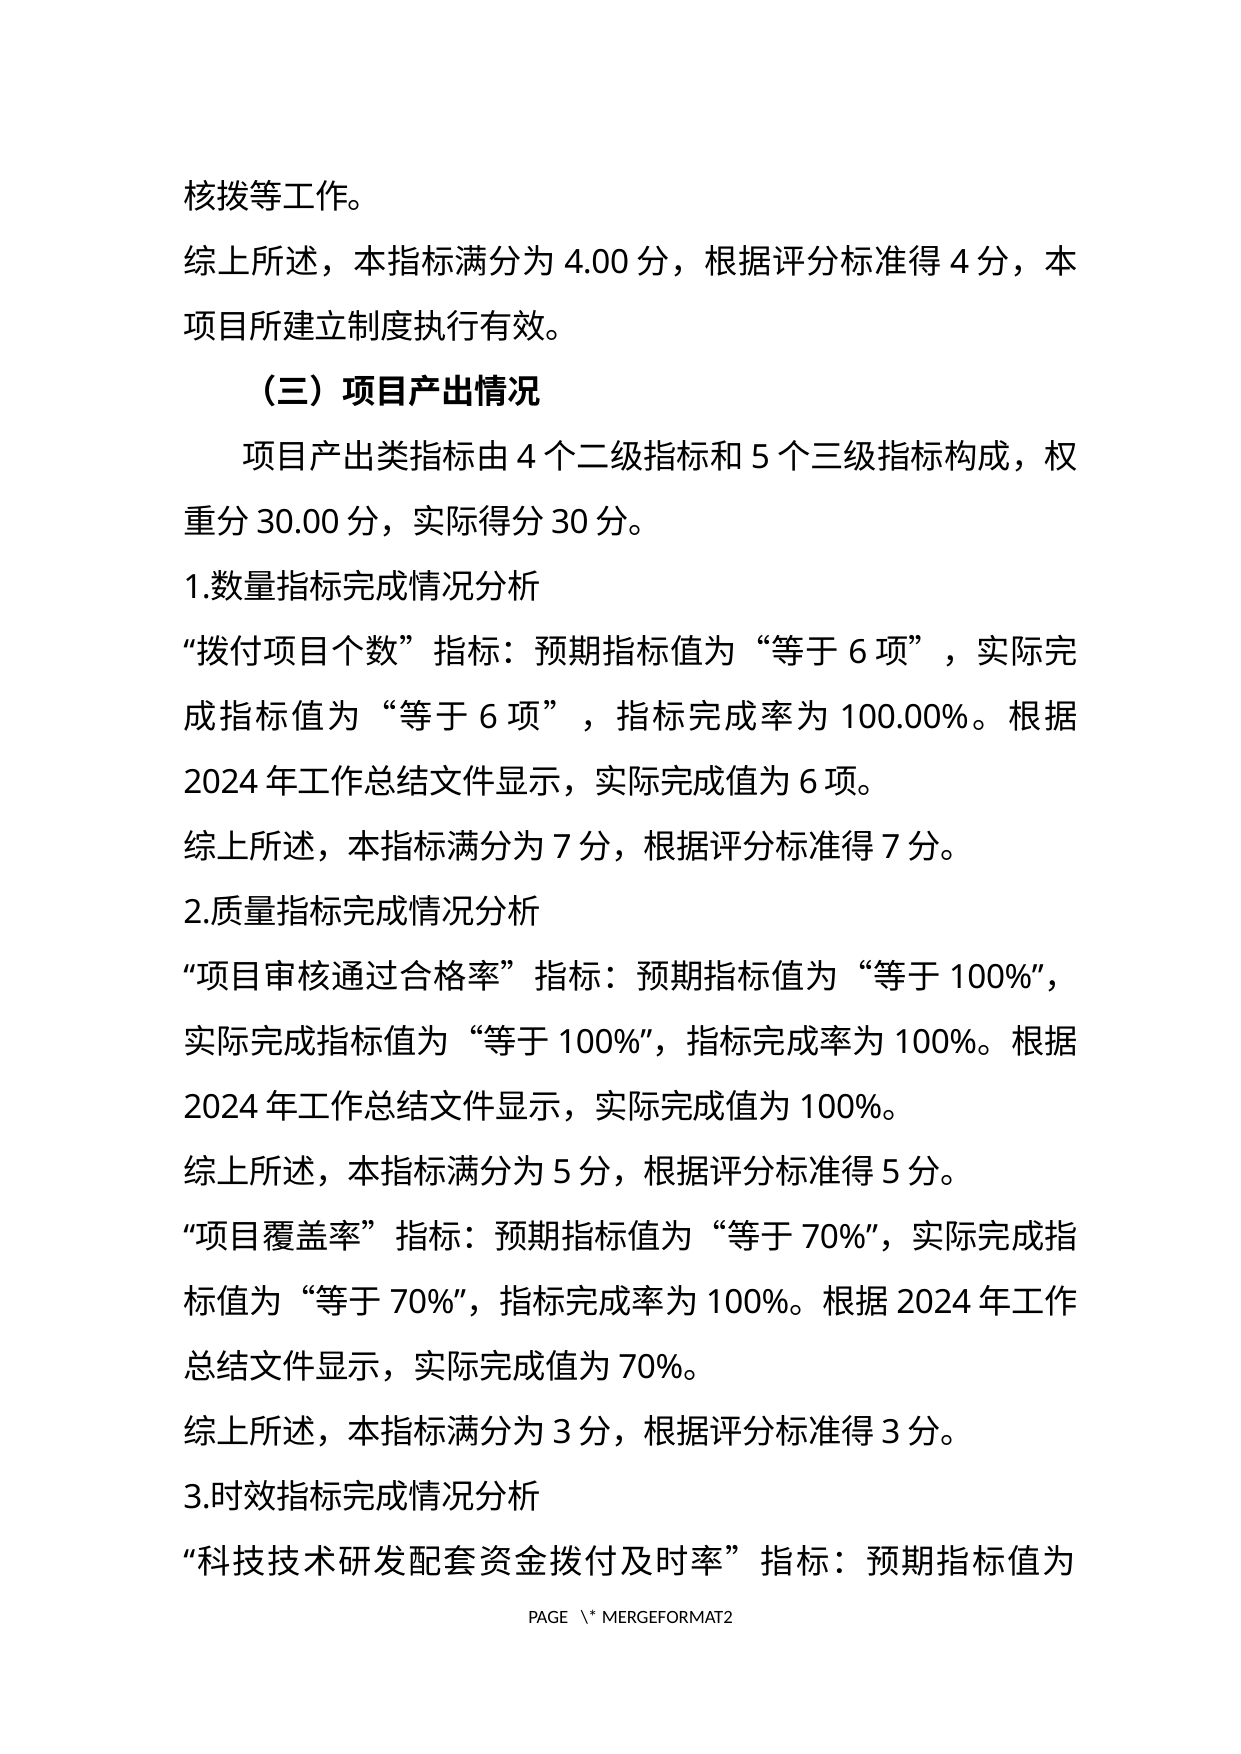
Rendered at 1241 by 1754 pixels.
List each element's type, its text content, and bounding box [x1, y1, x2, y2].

text （三）项目产出情况 [183, 357, 1078, 422]
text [183, 162, 1078, 357]
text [183, 422, 1078, 1592]
